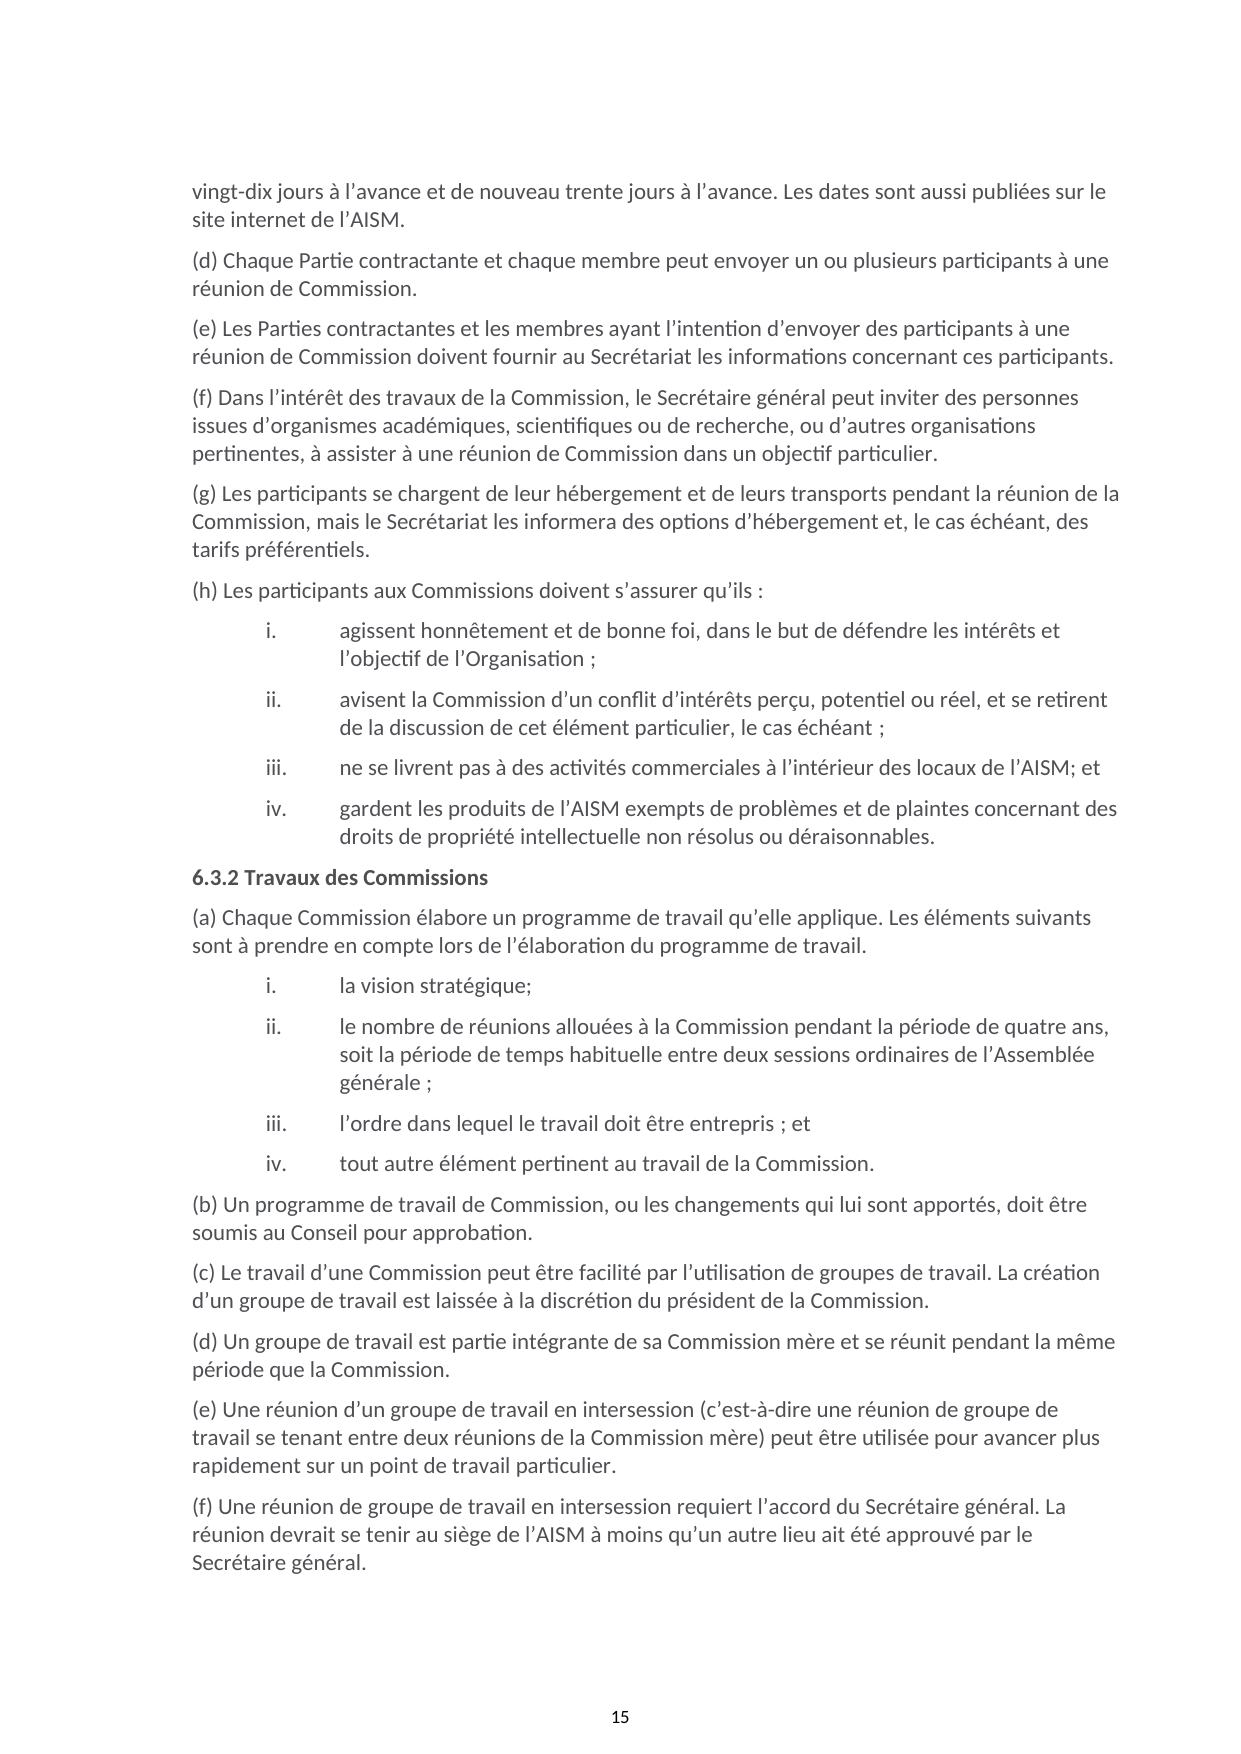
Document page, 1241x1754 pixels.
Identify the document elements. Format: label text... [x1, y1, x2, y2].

text (e) Les Parties contractantes et les membres ayant l’intention d’envoyer des participants à une réunion de Commission doivent fournir au Secrétariat les informations concernant ces participants. [192, 314, 1122, 370]
text (c) Le travail d’une Commission peut être facilité par l’utilisation de groupes de travail. La création d’un groupe de travail est laissée à la discrétion du président de la Commission. [192, 1258, 1122, 1314]
text (f) Une réunion de groupe de travail en intersession requiert l’accord du Secrétaire général. La réunion devrait se tenir au siège de l’AISM à moins qu’un autre lieu ait été approuvé par le Secrétaire général. [192, 1492, 1122, 1576]
text iii. l’ordre dans lequel le travail doit être entrepris ; et [266, 1109, 1122, 1137]
text (h) Les participants aux Commissions doivent s’assurer qu’ils : [192, 576, 1122, 604]
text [192, 177, 1122, 233]
text (b) Un programme de travail de Commission, ou les changements qui lui sont apportés, doit être soumis au Conseil pour approbation. [192, 1190, 1122, 1246]
text ii. le nombre de réunions allouées à la Commission pendant la période de quatre ans, soit la période de temps habituelle entre deux sessions ordinaires de l’Assemblée générale ; [266, 1012, 1122, 1096]
text iii. ne se livrent pas à des activités commerciales à l’intérieur des locaux de l’AISM; et [266, 753, 1122, 782]
text (f) Dans l’intérêt des travaux de la Commission, le Secrétaire général peut inviter des personnes issues d’organismes académiques, scientifiques ou de recherche, ou d’autres organisations pertinentes, à assister à une réunion de Commission dans un objectif particulier. [192, 383, 1122, 467]
text iv. gardent les produits de l’AISM exempts de problèmes et de plaintes concernant des droits de propriété intellectuelle non résolus ou déraisonnables. [266, 794, 1122, 850]
text iv. tout autre élément pertinent au travail de la Commission. [266, 1149, 1122, 1177]
text (d) Chaque Partie contractante et chaque membre peut envoyer un ou plusieurs participants à une réunion de Commission. [192, 246, 1122, 302]
text i. la vision stratégique; [266, 972, 1122, 1000]
text i. agissent honnêtement et de bonne foi, dans le but de défendre les intérêts et l’objectif de l’Organisation ; [266, 616, 1122, 672]
text 6.3.2 Travaux des Commissions [192, 863, 1122, 891]
text ii. avisent la Commission d’un conflit d’intérêts perçu, potentiel ou réel, et se retirent de la discussion de cet élément particulier, le cas échéant ; [266, 685, 1122, 741]
text (d) Un groupe de travail est partie intégrante de sa Commission mère et se réunit pendant la même période que la Commission. [192, 1327, 1122, 1383]
text (a) Chaque Commission élabore un programme de travail qu’elle applique. Les éléments suivants sont à prendre en compte lors de l’élaboration du programme de travail. [192, 903, 1122, 959]
text (g) Les participants se chargent de leur hébergement et de leurs transports pendant la réunion de la Commission, mais le Secrétariat les informera des options d’hébergement et, le cas échéant, des tarifs préférentiels. [192, 479, 1122, 563]
text (e) Une réunion d’un groupe de travail en intersession (c’est-à-dire une réunion de groupe de travail se tenant entre deux réunions de la Commission mère) peut être utilisée pour avancer plus rapidement sur un point de travail particulier. [192, 1395, 1122, 1479]
